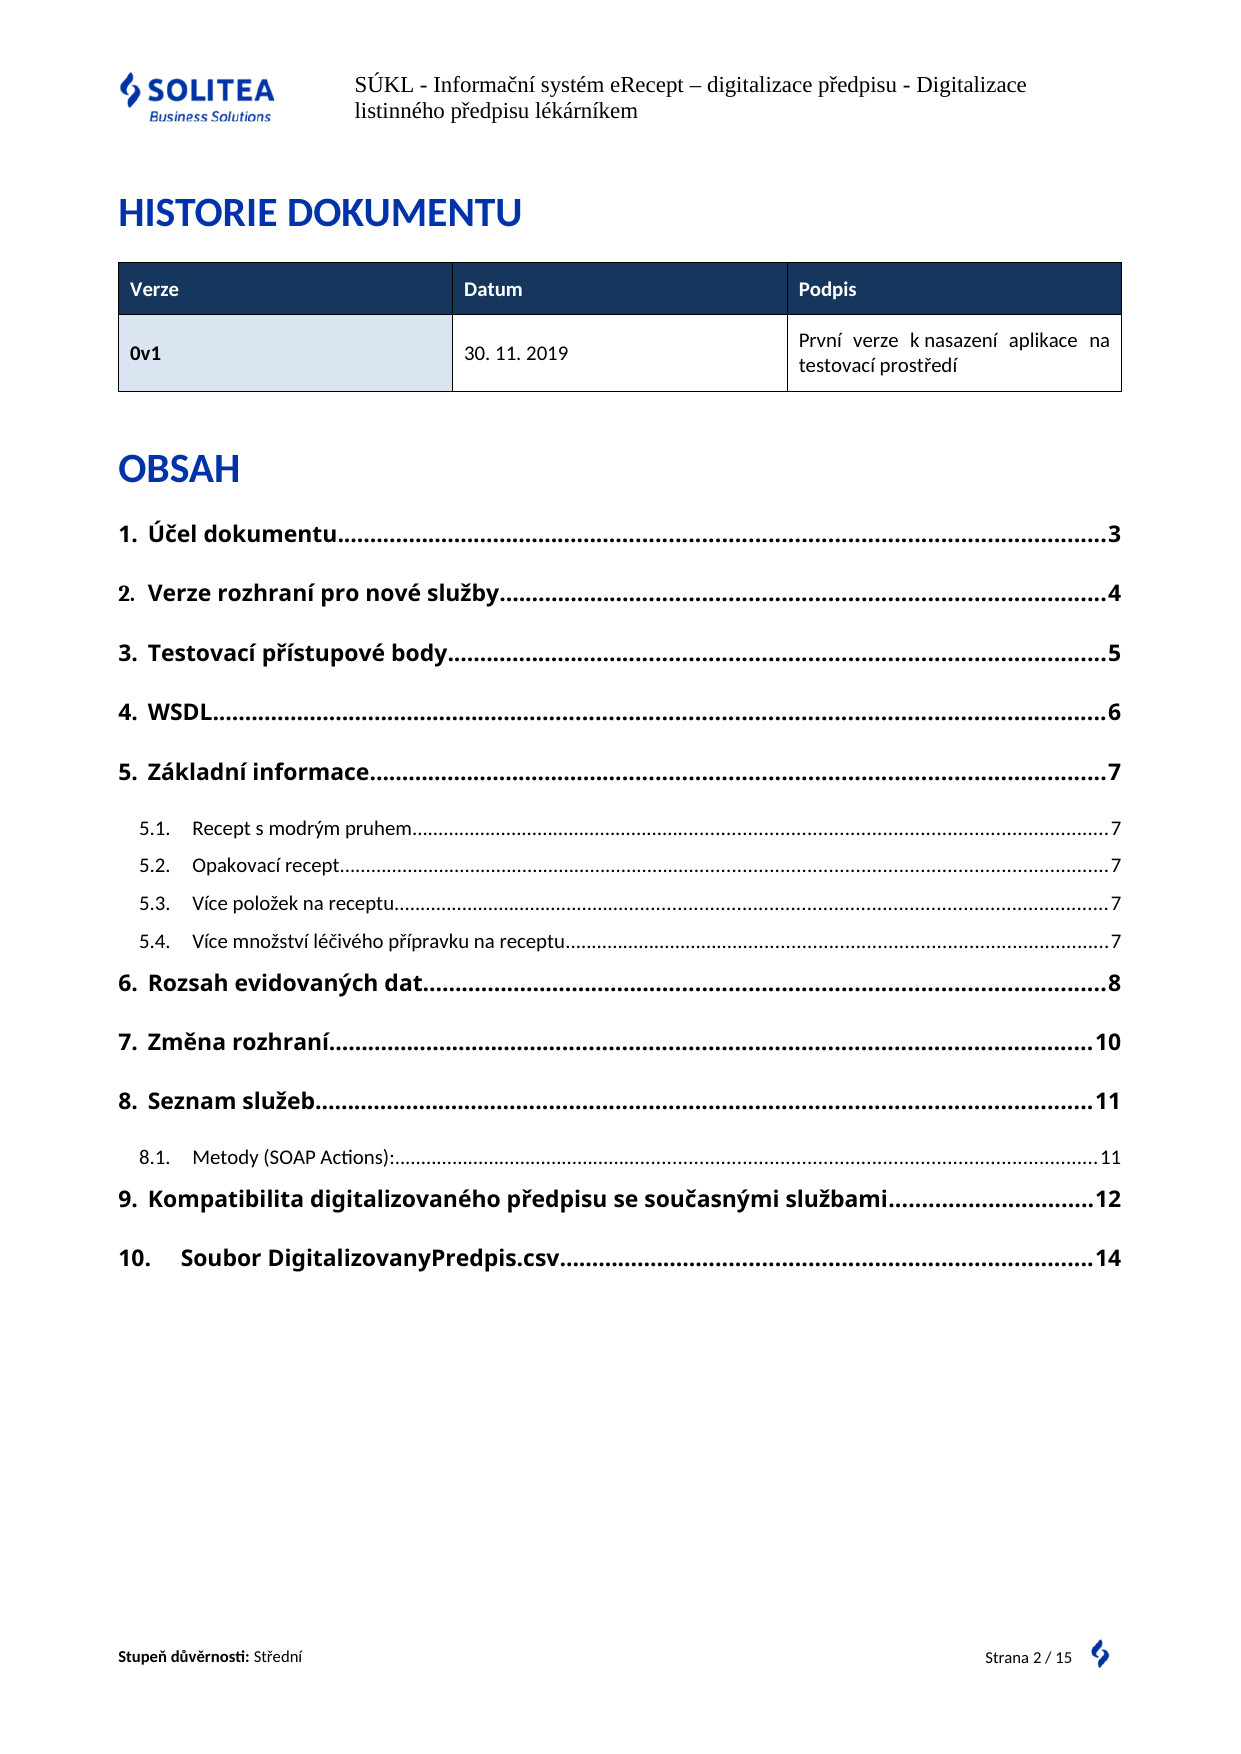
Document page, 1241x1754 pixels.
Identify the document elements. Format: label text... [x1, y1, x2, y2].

text 8. Seznam služeb 11 [118, 1085, 1122, 1116]
text 5.2. Opakovací recept 7 [139, 853, 1122, 878]
table_cell První verze k nasazení aplikace na testovací prostředí [788, 315, 1121, 391]
text 1. Účel dokumentu 3 [118, 518, 1122, 549]
table_cell 30. 11. 2019 [453, 315, 787, 391]
text 8.1. Metody (SOAP Actions): 11 [139, 1144, 1122, 1170]
text 3. Testovací přístupové body 5 [118, 637, 1122, 668]
text 5.3. Více položek na receptu 7 [139, 891, 1122, 916]
text 10. Soubor DigitalizovanyPredpis.csv 14 [118, 1242, 1122, 1273]
text 4. WSDL 6 [118, 696, 1122, 727]
text 2. Verze rozhraní pro nové služby 4 [118, 577, 1122, 608]
table_cell 0v1 [119, 315, 452, 391]
picture [118, 70, 275, 121]
text 7. Změna rozhraní 10 [118, 1026, 1122, 1057]
text 5. Základní informace 7 [118, 755, 1122, 787]
table_header Podpis [788, 263, 1121, 314]
title Historie dokumentu [118, 186, 1122, 237]
title Obsah [118, 442, 1122, 493]
text 9. Kompatibilita digitalizovaného předpisu se současnými službami 12 [118, 1182, 1122, 1214]
text 5.1. Recept s modrým pruhem 7 [139, 815, 1122, 840]
table_header Verze [119, 263, 452, 314]
table_header Datum [453, 263, 787, 314]
text 5.4. Více množství léčivého přípravku na receptu 7 [139, 928, 1122, 954]
picture [1089, 1637, 1111, 1668]
text 6. Rozsah evidovaných dat 8 [118, 966, 1122, 998]
